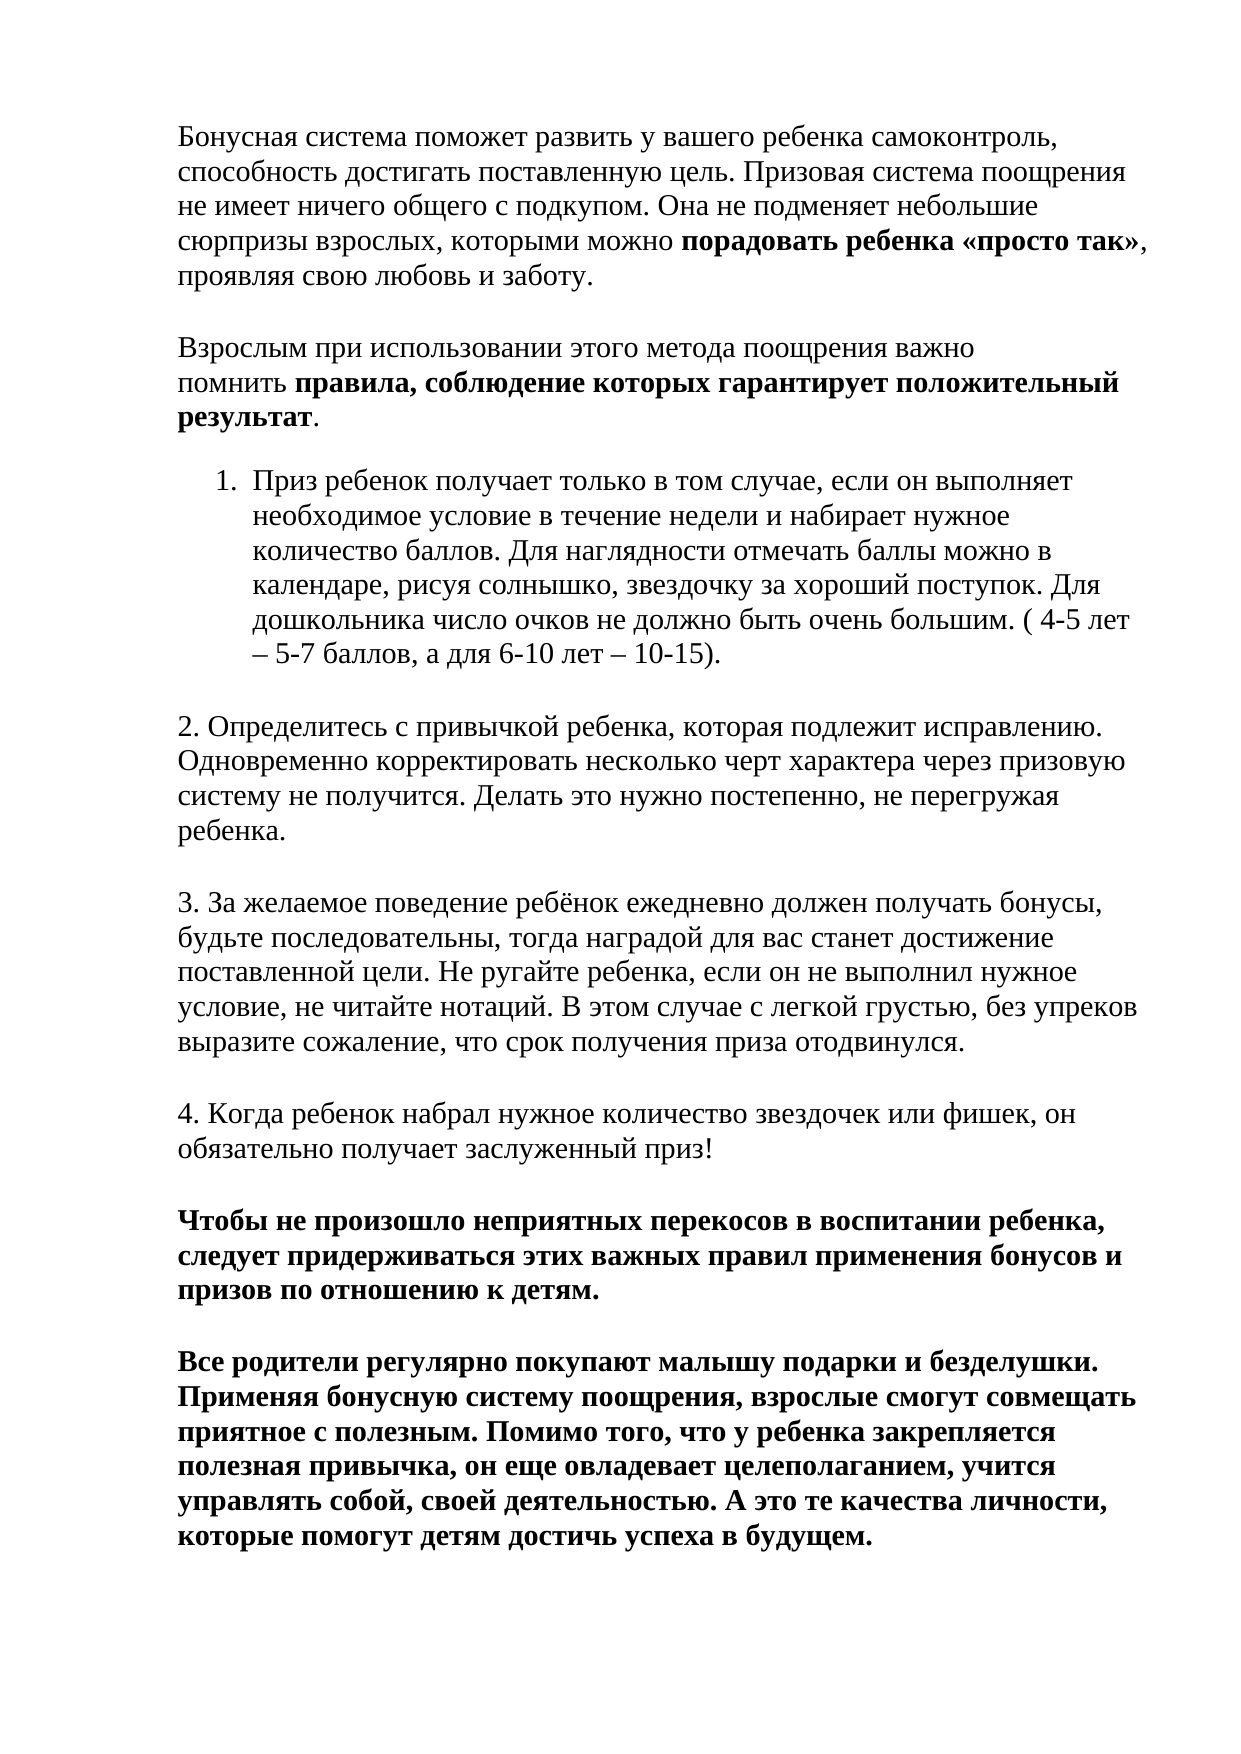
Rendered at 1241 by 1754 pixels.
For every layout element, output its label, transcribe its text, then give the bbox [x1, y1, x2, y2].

text Чтобы не произошло неприятных перекосов в воспитании ребенка, следует придерживаться этих важных правил применения бонусов и призов по отношению к детям. [177, 1202, 1152, 1306]
text Все родители регулярно покупают малышу подарки и безделушки. Применяя бонусную систему поощрения, взрослые смогут совмещать приятное с полезным. Помимо того, что у ребенка закрепляется полезная привычка, он еще овладевает целеполаганием, учится управлять собой, своей деятельностью. А это те качества личности, которые помогут детям достичь успеха в будущем. [177, 1343, 1152, 1552]
text 2. Определитесь с привычкой ребенка, которая подлежит исправлению. Одновременно корректировать несколько черт характера через призовую систему не получится. Делать это нужно постепенно, не перегружая ребенка. [177, 708, 1152, 847]
list Приз ребенок получает только в том случае, если он выполняет необходимое условие в течение недели и набирает нужное количество баллов. Для наглядности отмечать баллы можно в календаре, рисуя солнышко, звездочку за хороший поступок. Для дошкольника число очков не должно быть очень большим. ( 4-5 лет – 5-7 баллов, а для 6-10 лет – 10-15). [215, 462, 1152, 670]
text 4. Когда ребенок набрал нужное количество звездочек или фишек, он обязательно получает заслуженный приз! [177, 1095, 1152, 1164]
text Бонусная система поможет развить у вашего ребенка самоконтроль, способность достигать поставленную цель. Призовая система поощрения не имеет ничего общего с подкупом. Она не подменяет небольшие сюрпризы взрослых, которыми можно порадовать ребенка «просто так», проявляя свою любовь и заботу. [177, 118, 1152, 292]
text 3. За желаемое поведение ребёнок ежедневно должен получать бонусы, будьте последовательны, тогда наградой для вас станет достижение поставленной цели. Не ругайте ребенка, если он не выполнил нужное условие, не читайте нотаций. В этом случае с легкой грустью, без упреков выразите сожаление, что срок получения приза отодвинулся. [177, 884, 1152, 1058]
text Взрослым при использовании этого метода поощрения важно помнить правила, соблюдение которых гарантирует положительный результат. [177, 329, 1152, 433]
